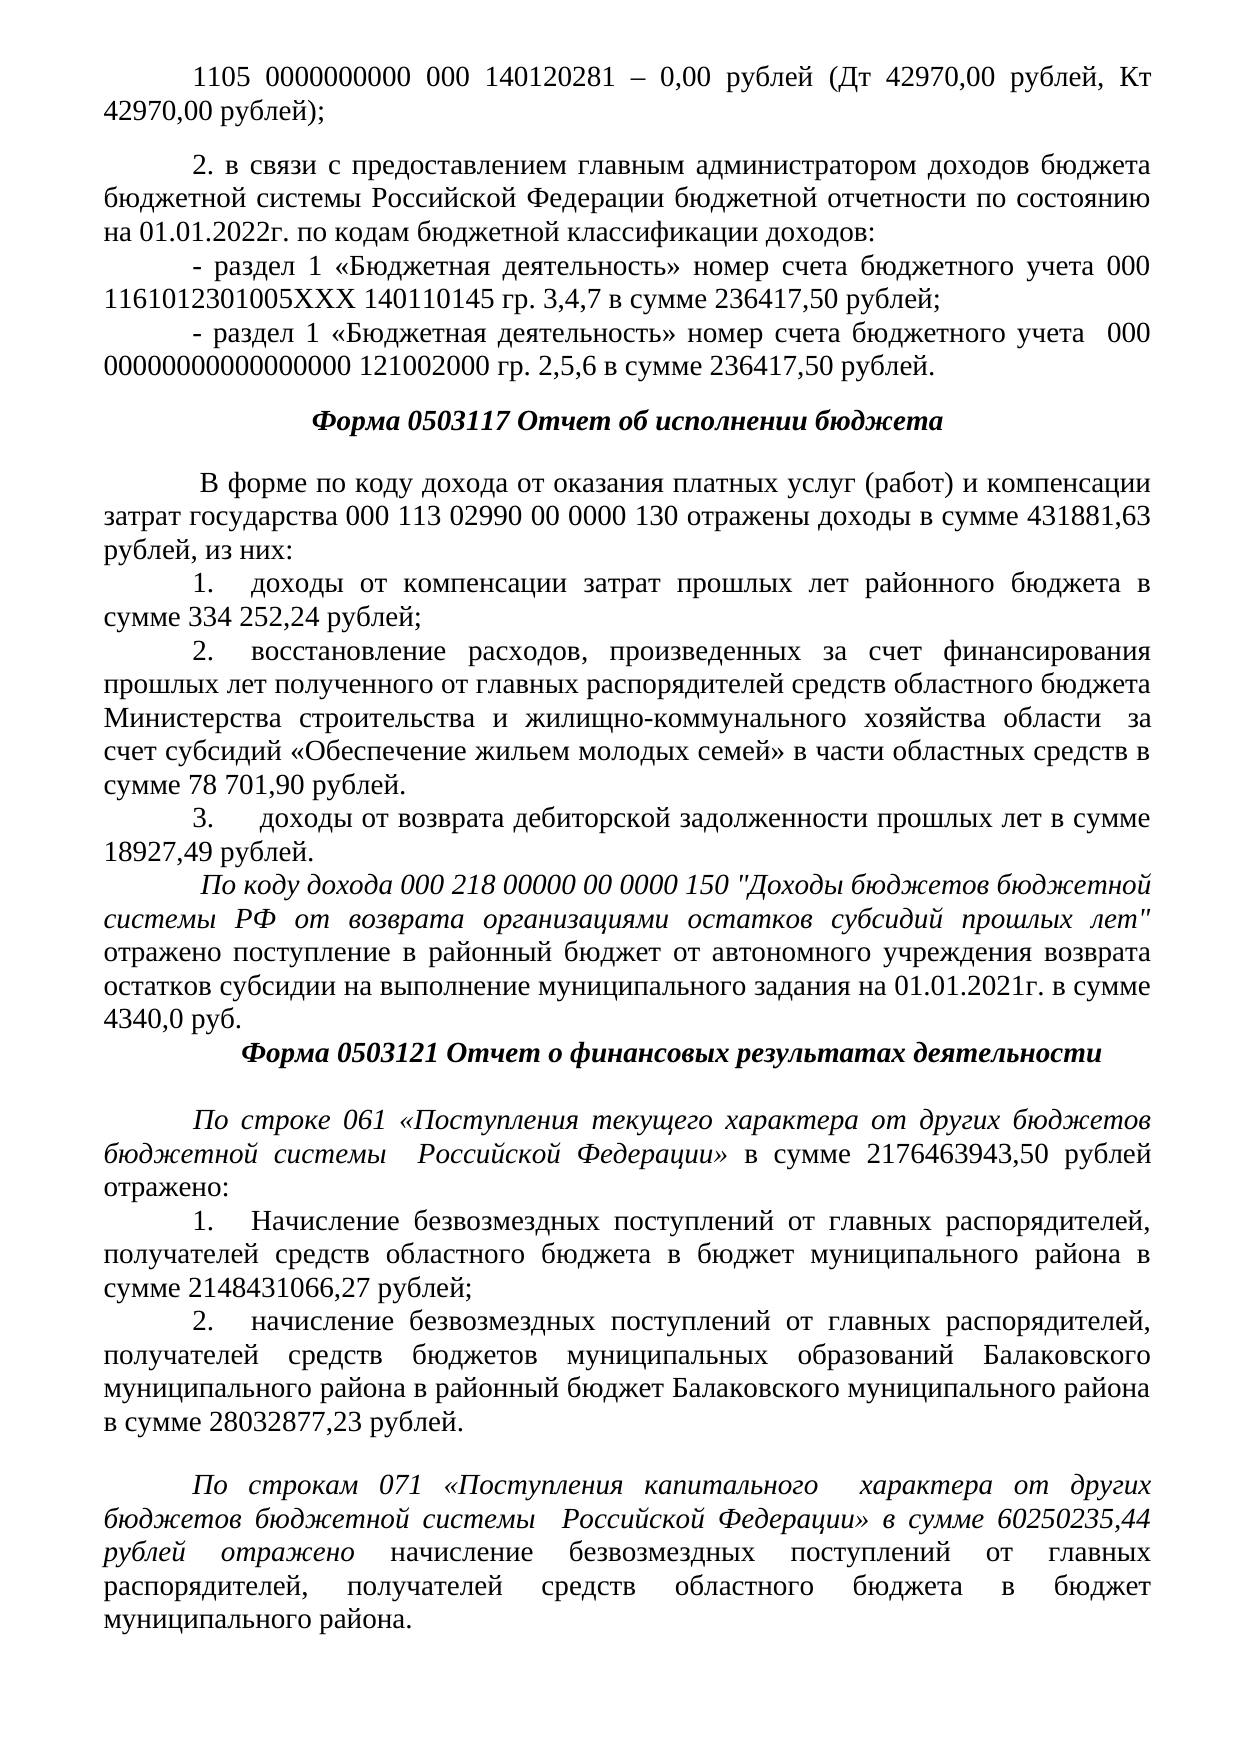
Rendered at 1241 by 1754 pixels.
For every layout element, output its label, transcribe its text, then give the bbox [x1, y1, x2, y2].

text В форме по коду дохода от оказания платных услуг (работ) и компенсации затрат государства 000 113 02990 00 0000 130 отражены доходы в сумме 431881,63 рублей, из них: [103, 465, 1152, 566]
list начисление безвозмездных поступлений от главных распорядителей, получателей средств бюджетов муниципальных образований Балаковского муниципального района в районный бюджет Балаковского муниципального района в сумме 28032877,23 рублей. [103, 1303, 1152, 1438]
text Форма 0503117 Отчет об исполнении бюджета [103, 403, 1152, 436]
list По строкам 071 «Поступления капитального характера от других бюджетов бюджетной системы Российской Федерации» в сумме 60250235,44 рублей отражено начисление безвозмездных поступлений от главных распорядителей, получателей средств областного бюджета в бюджет муниципального района. [103, 1467, 1152, 1635]
list Начисление безвозмездных поступлений от главных распорядителей, получателей средств областного бюджета в бюджет муниципального района в сумме 2148431066,27 рублей; [103, 1203, 1152, 1303]
text По строке 061 «Поступления текущего характера от других бюджетов бюджетной системы Российской Федерации» в сумме 2176463943,50 рублей отражено: [103, 1102, 1152, 1203]
text 2. в связи с предоставлением главным администратором доходов бюджета бюджетной системы Российской Федерации бюджетной отчетности по состоянию на 01.01.2022г. по кодам бюджетной классификации доходов: [103, 147, 1152, 248]
list По коду дохода 000 218 00000 00 0000 150 "Доходы бюджетов бюджетной системы РФ от возврата организациями остатков субсидий прошлых лет" отражено поступление в районный бюджет от автономного учреждения возврата остатков субсидии на выполнение муниципального задания на 01.01.2021г. в сумме 4340,0 руб. [103, 867, 1152, 1035]
list восстановление расходов, произведенных за счет финансирования прошлых лет полученного от главных распорядителей средств областного бюджета Министерства строительства и жилищно-коммунального хозяйства области за счет субсидий «Обеспечение жильем молодых семей» в части областных средств в сумме 78 701,90 рублей. [103, 633, 1152, 800]
text - раздел 1 «Бюджетная деятельность» номер счета бюджетного учета 000 00000000000000000 121002000 гр. 2,5,6 в сумме 236417,50 рублей. [103, 315, 1152, 382]
list доходы от возврата дебиторской задолженности прошлых лет в сумме 18927,49 рублей. [103, 800, 1152, 867]
list 1105 0000000000 000 140120281 – 0,00 рублей (Дт 42970,00 рублей, Кт 42970,00 рублей); [103, 59, 1152, 126]
text Форма 0503121 Отчет о финансовых результатах деятельности [103, 1035, 1152, 1069]
text - раздел 1 «Бюджетная деятельность» номер счета бюджетного учета 000 1161012301005ХХХ 140110145 гр. 3,4,7 в сумме 236417,50 рублей; [103, 248, 1152, 315]
list доходы от компенсации затрат прошлых лет районного бюджета в сумме 334 252,24 рублей; [103, 566, 1152, 633]
